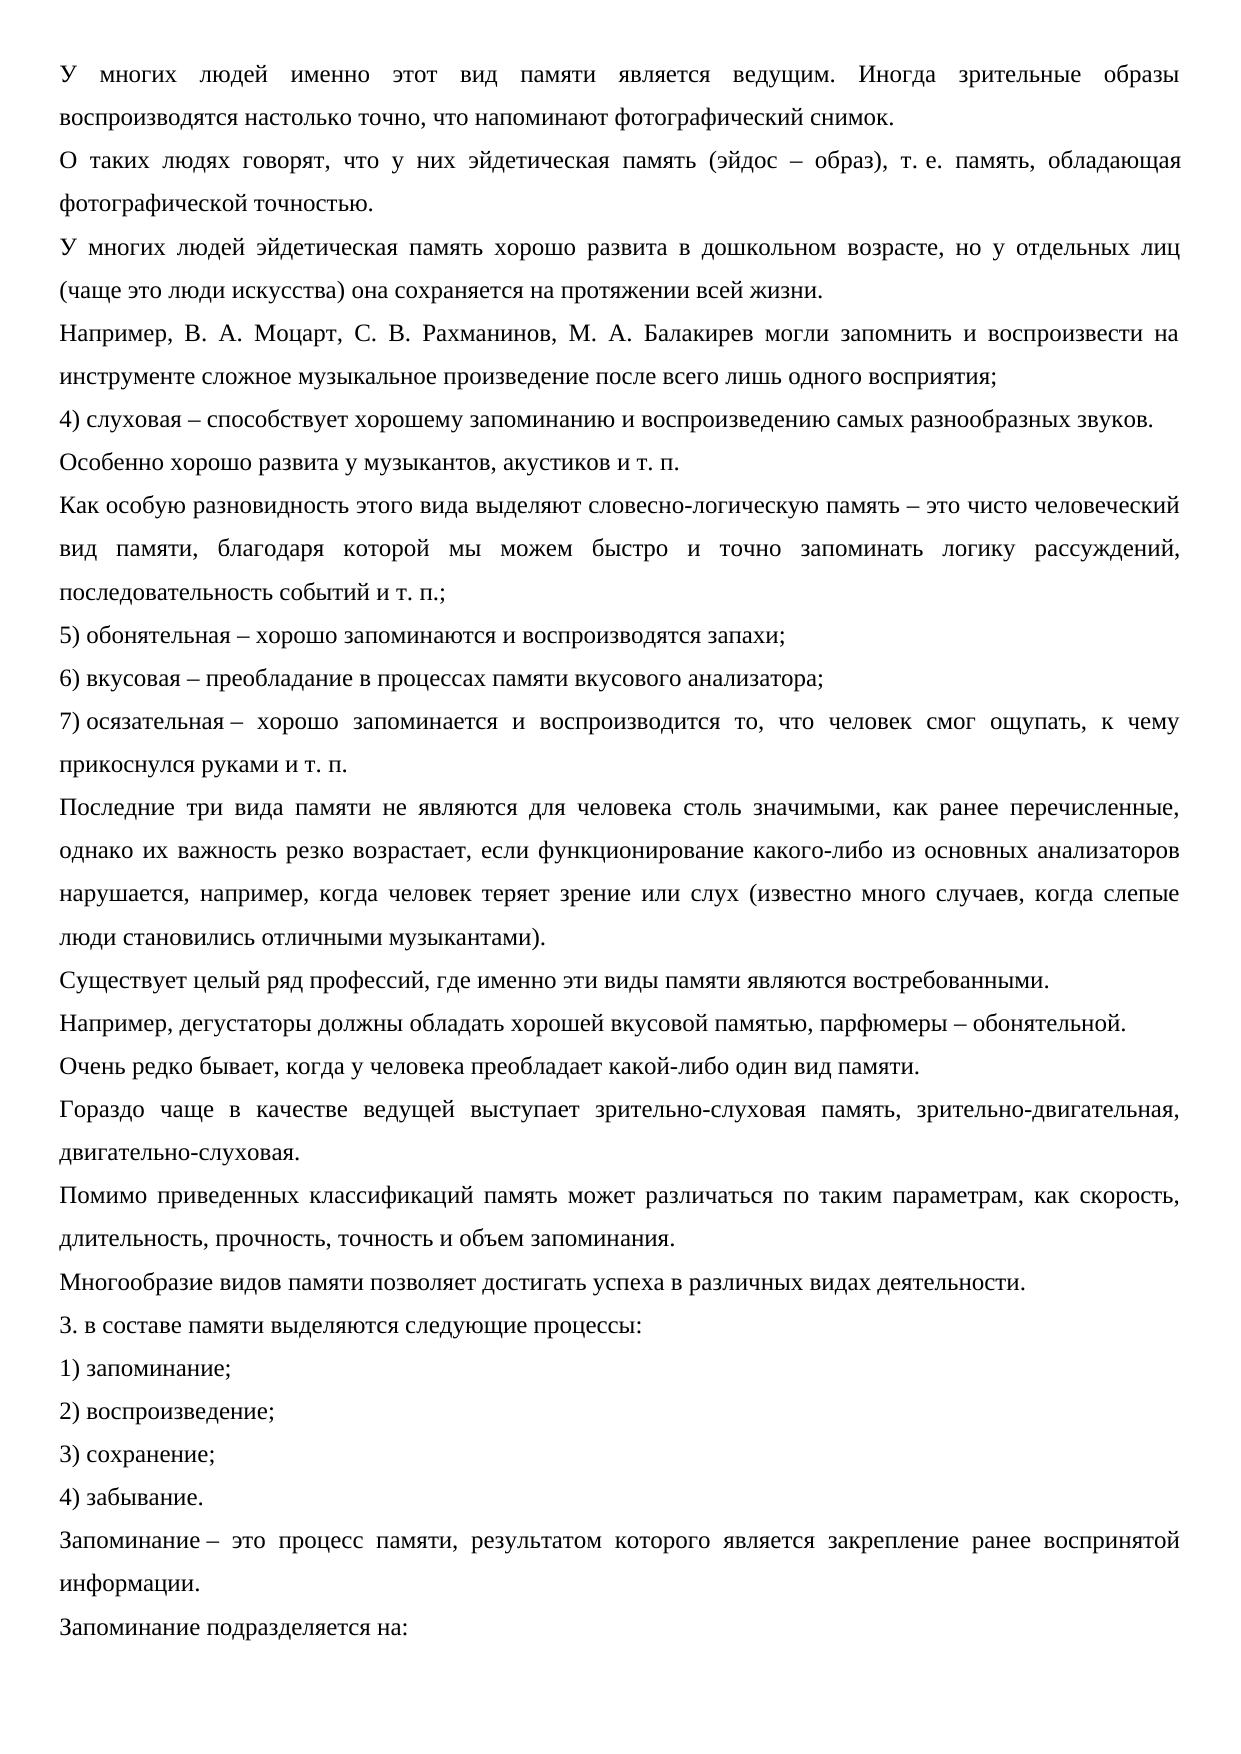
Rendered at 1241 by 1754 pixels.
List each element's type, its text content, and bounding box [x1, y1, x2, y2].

text 4) забывание. [59, 1482, 1181, 1511]
text 7) осязательная – хорошо запоминается и воспроизводится то, что человек смог ощупать, к чему прикоснулся руками и т. п. [59, 706, 1181, 778]
text 6) вкусовая – преобладание в процессах памяти вкусового анализатора; [59, 663, 1181, 692]
text У многих людей именно этот вид памяти является ведущим. Иногда зрительные образы воспроизводятся настолько точно, что напоминают фотографический снимок. [59, 59, 1181, 131]
text У многих людей эйдетическая память хорошо развита в дошкольном возрасте, но у отдельных лиц (чаще это люди искусства) она сохраняется на протяжении всей жизни. [59, 232, 1181, 303]
text Запоминание подразделяется на: [59, 1612, 1181, 1640]
text Помимо приведенных классификаций память может различаться по таким параметрам, как скорость, длительность, прочность, точность и объем запоминания. [59, 1180, 1181, 1252]
text 2) воспроизведение; [59, 1396, 1181, 1425]
text Многообразие видов памяти позволяет достигать успеха в различных видах деятельности. [59, 1267, 1181, 1295]
text 1) запоминание; [59, 1353, 1181, 1382]
text Как особую разновидность этого вида выделяют словесно-логическую память – это чисто человеческий вид памяти, благодаря которой мы можем быстро и точно запоминать логику рассуждений, последовательность событий и т. п.; [59, 490, 1181, 605]
text Существует целый ряд профессий, где именно эти виды памяти являются востребованными. [59, 965, 1181, 993]
text Запоминание – это процесс памяти, результатом которого является закрепление ранее воспринятой информации. [59, 1525, 1181, 1597]
text 3) сохранение; [59, 1439, 1181, 1468]
text 3. в составе памяти выделяются следующие процессы: [59, 1310, 1181, 1338]
text Например, дегустаторы должны обладать хорошей вкусовой памятью, парфюмеры – обонятельной. [59, 1008, 1181, 1037]
text Гораздо чаще в качестве ведущей выступает зрительно-слуховая память, зрительно-двигательная, двигательно-слуховая. [59, 1094, 1181, 1166]
text Последние три вида памяти не являются для человека столь значимыми, как ранее перечисленные, однако их важность резко возрастает, если функционирование какого-либо из основных анализаторов нарушается, например, когда человек теряет зрение или слух (известно много случаев, когда слепые люди становились отличными музыкантами). [59, 792, 1181, 950]
text Например, В. А. Моцарт, С. В. Рахманинов, М. А. Балакирев могли запомнить и воспроизвести на инструменте сложное музыкальное произведение после всего лишь одного восприятия; [59, 318, 1181, 390]
text Особенно хорошо развита у музыкантов, акустиков и т. п. [59, 447, 1181, 476]
text 5) обонятельная – хорошо запоминаются и воспроизводятся запахи; [59, 620, 1181, 648]
text Очень редко бывает, когда у человека преобладает какой-либо один вид памяти. [59, 1051, 1181, 1080]
text 4) слуховая – способствует хорошему запоминанию и воспроизведению самых разнообразных звуков. [59, 404, 1181, 433]
text О таких людях говорят, что у них эйдетическая память (эйдос – образ), т. е. память, обладающая фотографической точностью. [59, 145, 1181, 217]
